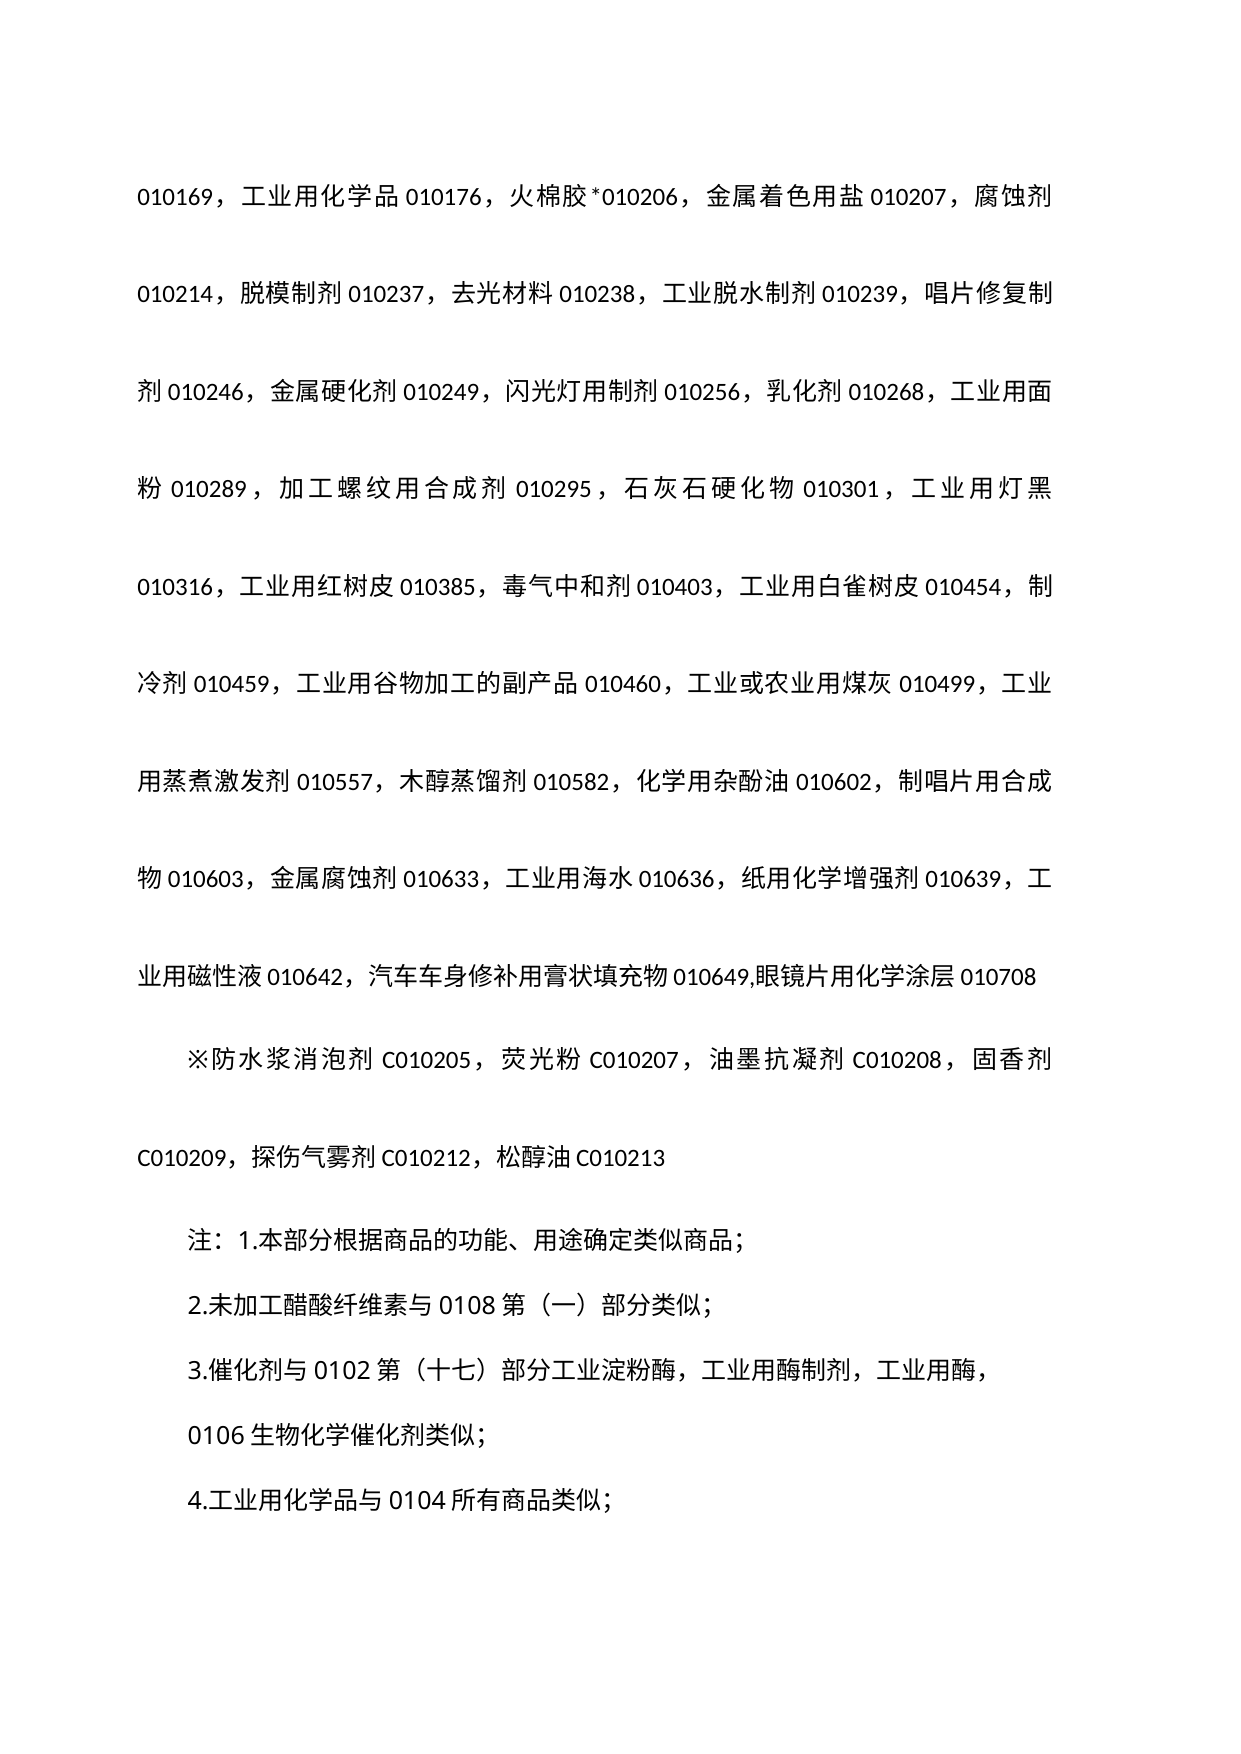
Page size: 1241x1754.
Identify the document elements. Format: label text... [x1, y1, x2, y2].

text 注：1.本部分根据商品的功能、用途确定类似商品； [187, 1206, 1053, 1271]
text 3.催化剂与0102第（十七）部分工业淀粉酶，工业用酶制剂，工业用酶，0106生物化学催化剂类似； [187, 1336, 1053, 1466]
text 2.未加工醋酸纤维素与0108第（一）部分类似； [187, 1271, 1053, 1336]
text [137, 162, 1053, 1007]
text ※防水浆消泡剂C010205，荧光粉C010207，油墨抗凝剂C010208，固香剂C010209，探伤气雾剂C010212，松醇油C010213 [137, 1025, 1053, 1188]
text 4.工业用化学品与0104所有商品类似； [187, 1466, 1053, 1531]
